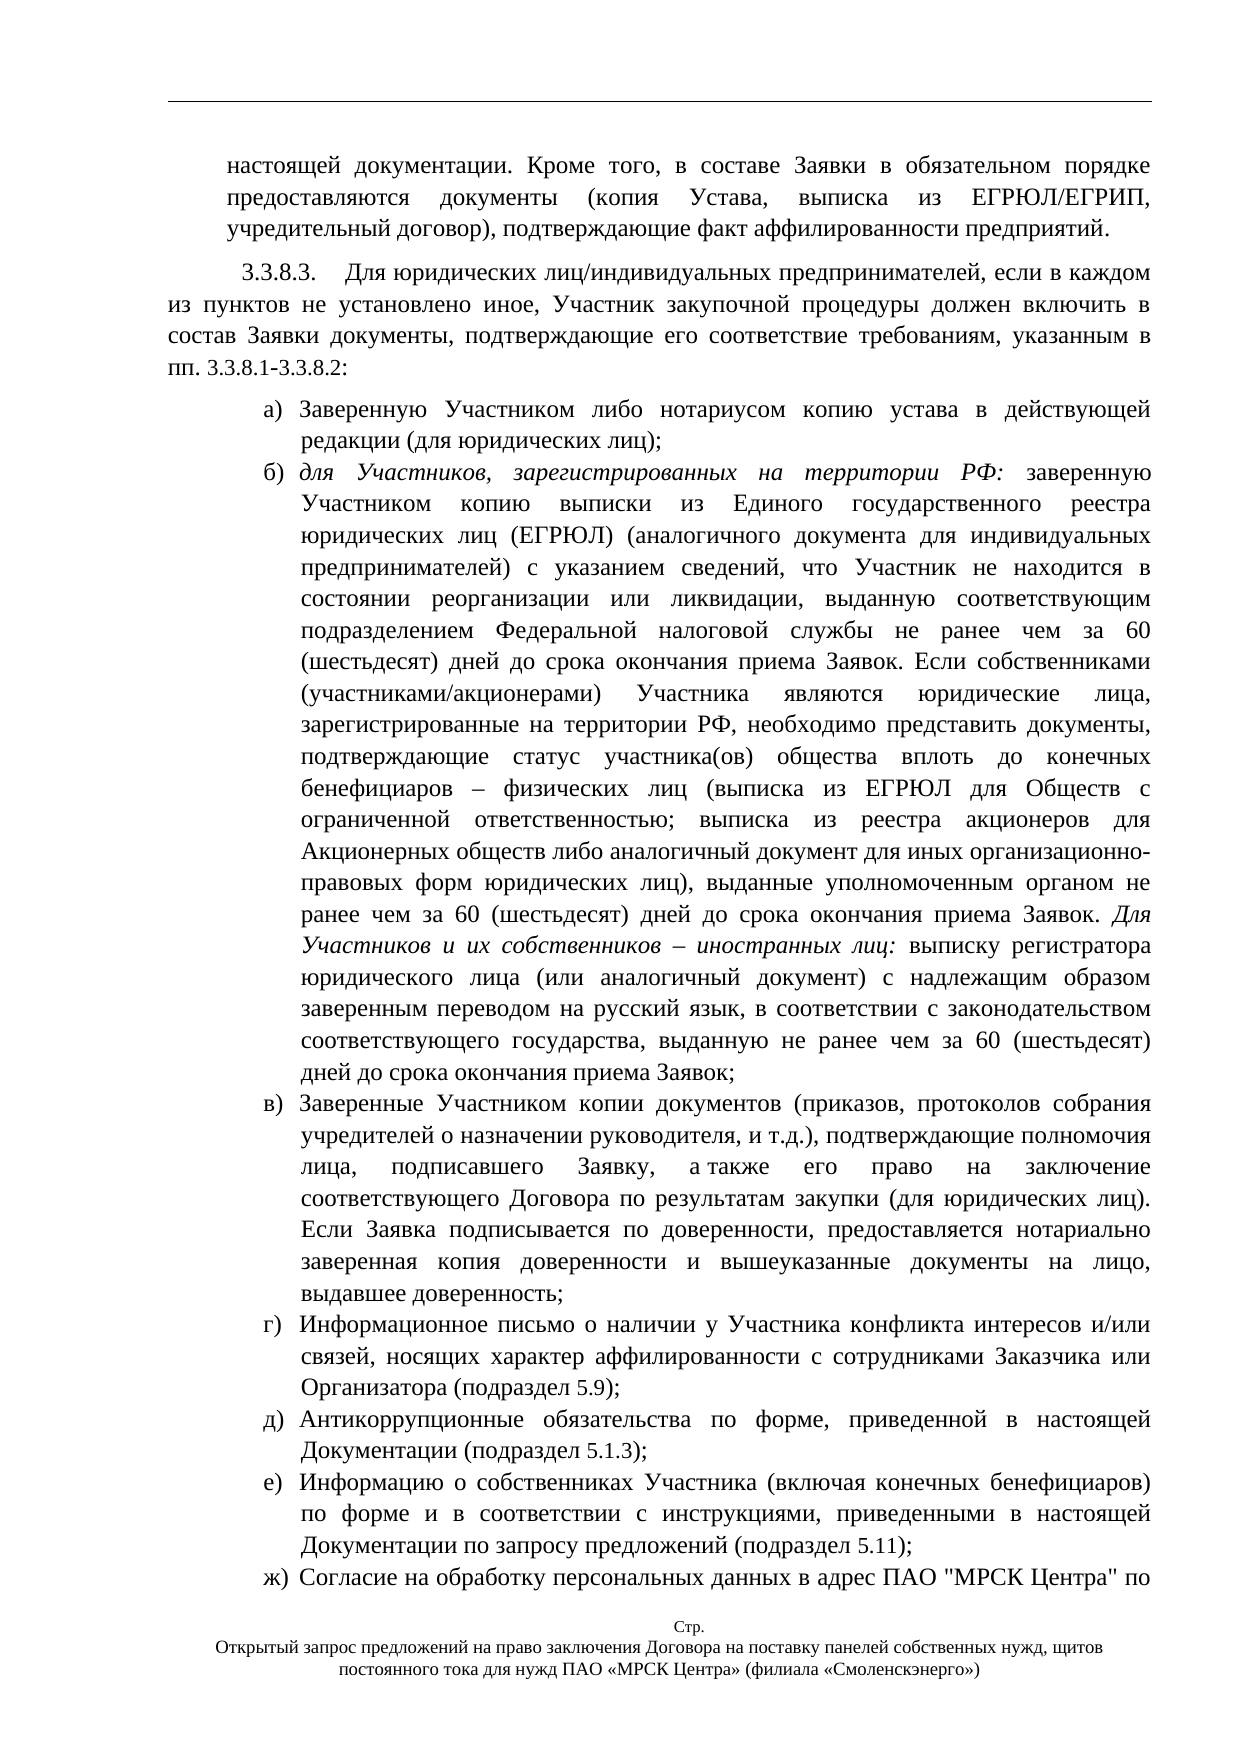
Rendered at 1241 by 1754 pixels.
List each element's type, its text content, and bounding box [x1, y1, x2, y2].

list для Участников, зарегистрированных на территории РФ: заверенную Участником копию выписки из Единого государственного реестра юридических лиц (ЕГРЮЛ) (аналогичного документа для индивидуальных предпринимателей) с указанием сведений, что Участник не находится в состоянии реорганизации или ликвидации, выданную соответствующим подразделением Федеральной налоговой службы не ранее чем за 60 (шестьдесят) дней до срока окончания приема Заявок. Если собственниками (участниками/акционерами) Участника являются юридические лица, зарегистрированные на территории РФ, необходимо представить документы, подтверждающие статус участника(ов) общества вплоть до конечных бенефициаров – физических лиц (выписка из ЕГРЮЛ для Обществ с ограниченной ответственностью; выписка из реестра акционеров для Акционерных обществ либо аналогичный документ для иных организационно-правовых форм юридических лиц), выданные уполномоченным органом не ранее чем за 60 (шестьдесят) дней до срока окончания приема Заявок. Для Участников и их собственников – иностранных лиц: выписку регистратора юридического лица (или аналогичный документ) с надлежащим образом заверенным переводом на русский язык, в соответствии с законодательством соответствующего государства, выданную не ранее чем за 60 (шестьдесят) дней до срока окончания приема Заявок; [263, 457, 1152, 1085]
list Информацию о собственниках Участника (включая конечных бенефициаров) по форме и в соответствии с инструкциями, приведенными в настоящей Документации по запросу предложений (подраздел 5.11); [263, 1467, 1152, 1559]
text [227, 150, 1152, 242]
list Антикоррупционные обязательства по форме, приведенной в настоящей Документации (подраздел 5.1.3); [263, 1404, 1152, 1464]
list Информационное письмо о наличии у Участника конфликта интересов и/или связей, носящих характер аффилированности с сотрудниками Заказчика или Организатора (подраздел 5.9); [263, 1309, 1152, 1401]
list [263, 1562, 1152, 1590]
list Заверенные Участником копии документов (приказов, протоколов собрания учредителей о назначении руководителя, и т.д.), подтверждающие полномочия лица, подписавшего Заявку, а также его право на заключение соответствующего Договора по результатам закупки (для юридических лиц). Если Заявка подписывается по доверенности, предоставляется нотариально заверенная копия доверенности и вышеуказанные документы на лицо, выдавшее доверенность; [263, 1088, 1152, 1306]
list Заверенную Участником либо нотариусом копию устава в действующей редакции (для юридических лиц); [263, 394, 1152, 454]
list Для юридических лиц/индивидуальных предпринимателей, если в каждом из пунктов не установлено иное, Участник закупочной процедуры должен включить в состав Заявки документы, подтверждающие его соответствие требованиям, указанным в пп. 3.3.8.1-3.3.8.2: [168, 257, 1152, 381]
